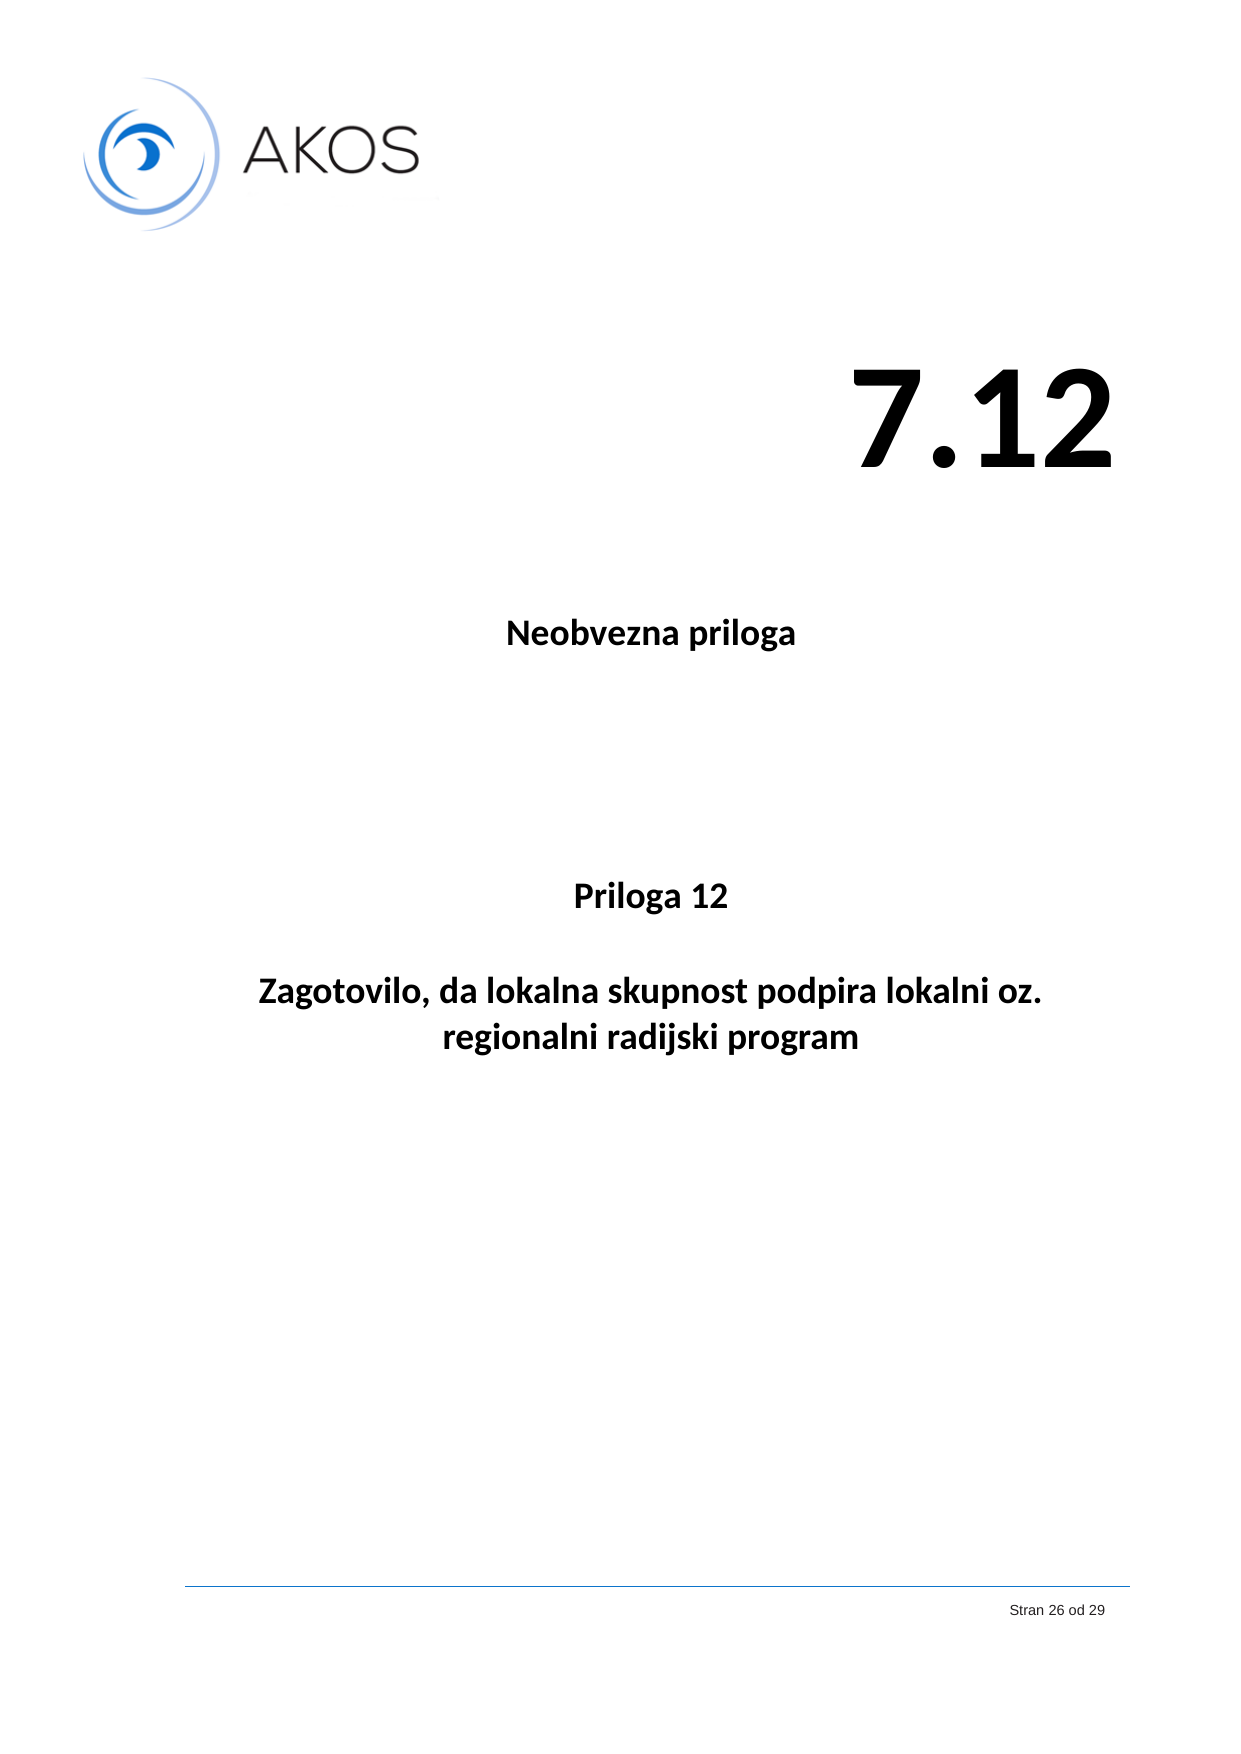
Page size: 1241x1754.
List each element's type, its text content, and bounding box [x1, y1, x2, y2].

picture [81, 73, 443, 235]
text Neobvezna priloga [186, 609, 1116, 655]
title Zagotovilo, da lokalna skupnost podpira lokalni oz. regionalni radijski program [186, 967, 1116, 1059]
text Priloga 12 [186, 872, 1116, 917]
text 7.12 [224, 322, 1116, 505]
